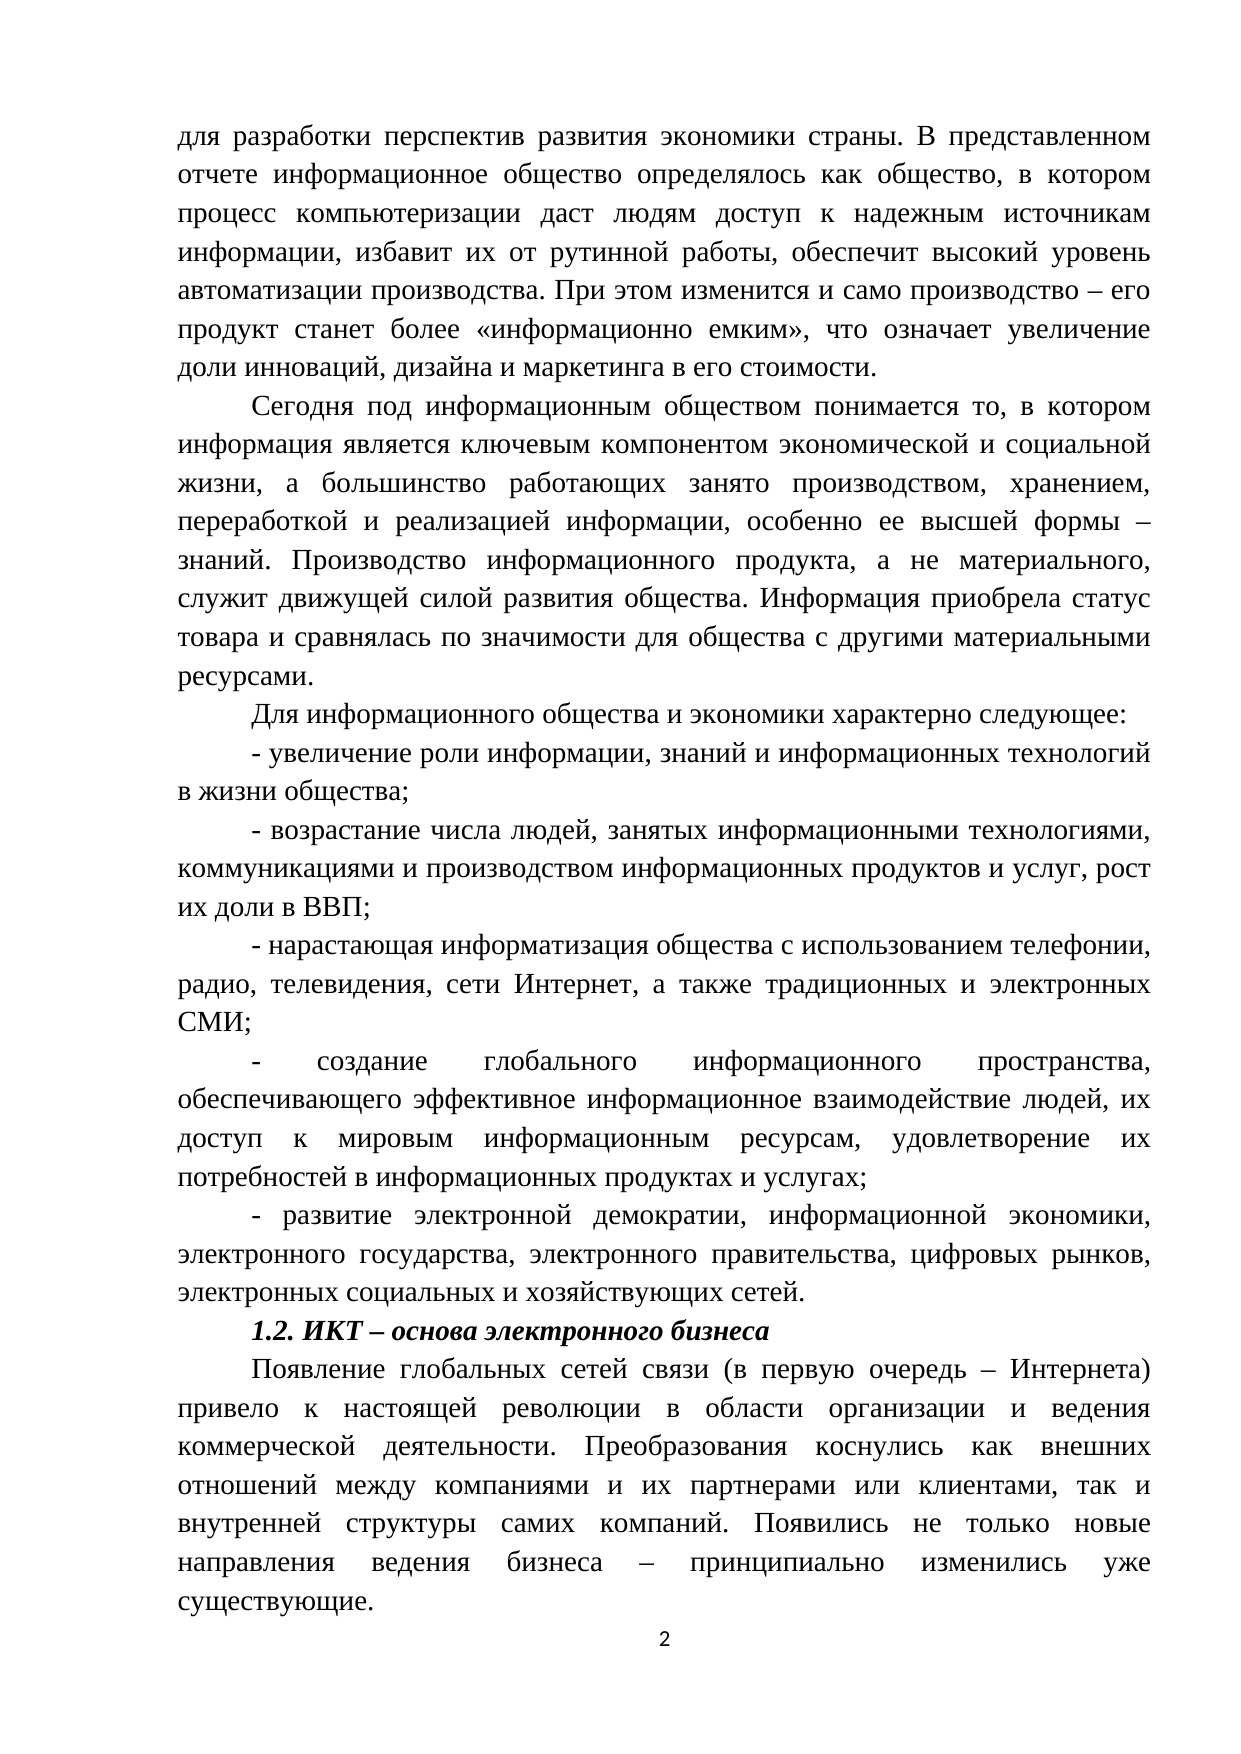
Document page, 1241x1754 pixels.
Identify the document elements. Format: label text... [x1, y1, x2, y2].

text - нарастающая информатизация общества с использованием телефонии, радио, телевидения, сети Интернет, а также традиционных и электронных СМИ; [177, 927, 1152, 1038]
text - увеличение роли информации, знаний и информационных технологий в жизни общества; [177, 735, 1152, 807]
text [177, 118, 1152, 383]
text 1.2. ИКТ – основа электронного бизнеса [177, 1313, 1152, 1346]
text - создание глобального информационного пространства, обеспечивающего эффективное информационное взаимодействие людей, их доступ к мировым информационным ресурсам, удовлетворение их потребностей в информационных продуктах и услугах; [177, 1043, 1152, 1192]
text - развитие электронной демократии, информационной экономики, электронного государства, электронного правительства, цифровых рынков, электронных социальных и хозяйствующих сетей. [177, 1197, 1152, 1308]
text - возрастание числа людей, занятых информационными технологиями, коммуникациями и производством информационных продуктов и услуг, рост их доли в ВВП; [177, 812, 1152, 922]
text Сегодня под информационным обществом понимается то, в котором информация является ключевым компонентом экономической и социальной жизни, а большинство работающих занято производством, хранением, переработкой и реализацией информации, особенно ее высшей формы – знаний. Производство информационного продукта, а не материального, служит движущей силой развития общества. Информация приобрела статус товара и сравнялась по значимости для общества с другими материальными ресурсами. [177, 388, 1152, 691]
text Для информационного общества и экономики характерно следующее: [177, 696, 1152, 730]
text Появление глобальных сетей связи (в первую очередь – Интернета) привело к настоящей революции в области организации и ведения коммерческой деятельности. Преобразования коснулись как внешних отношений между компаниями и их партнерами или клиентами, так и внутренней структуры самих компаний. Появились не только новые направления ведения бизнеса – принципиально изменились уже существующие. [177, 1351, 1152, 1616]
